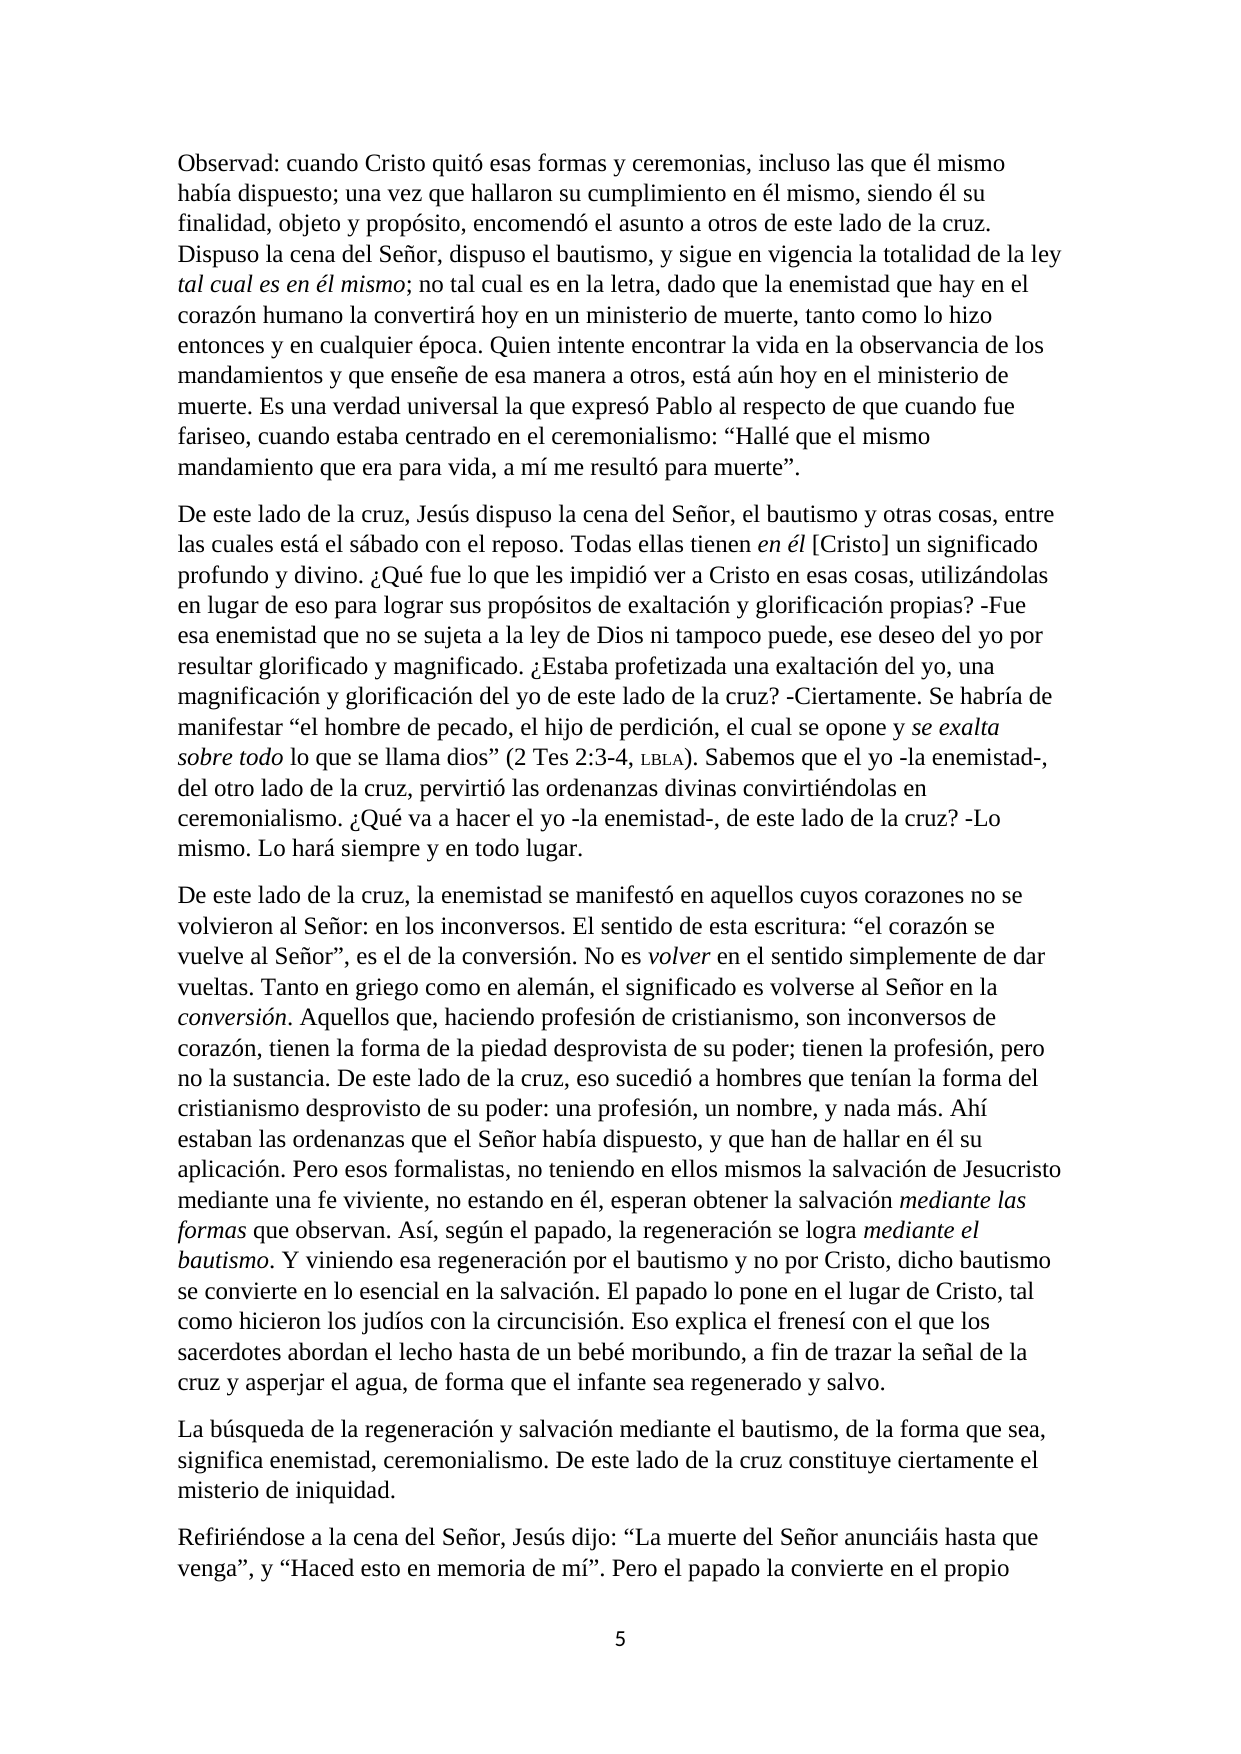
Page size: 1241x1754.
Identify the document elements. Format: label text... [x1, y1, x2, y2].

text La búsqueda de la regeneración y salvación mediante el bautismo, de la forma que sea, significa enemistad, ceremonialismo. De este lado de la cruz constituye ciertamente el misterio de iniquidad. [177, 1414, 1063, 1504]
text De este lado de la cruz, Jesús dispuso la cena del Señor, el bautismo y otras cosas, entre las cuales está el sábado con el reposo. Todas ellas tienen en él [Cristo] un significado profundo y divino. ¿Qué fue lo que les impidió ver a Cristo en esas cosas, utilizándolas en lugar de eso para lograr sus propósitos de exaltación y glorificación propias? -Fue esa enemistad que no se sujeta a la ley de Dios ni tampoco puede, ese deseo del yo por resultar glorificado y magnificado. ¿Estaba profetizada una exaltación del yo, una magnificación y glorificación del yo de este lado de la cruz? -Ciertamente. Se habría de manifestar “el hombre de pecado, el hijo de perdición, el cual se opone y se exalta sobre todo lo que se llama dios” (2 Tes 2:3-4, LBLA). Sabemos que el yo -la enemistad-, del otro lado de la cruz, pervirtió las ordenanzas divinas convirtiéndolas en ceremonialismo. ¿Qué va a hacer el yo -la enemistad-, de este lado de la cruz? -Lo mismo. Lo hará siempre y en todo lugar. [177, 499, 1063, 862]
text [177, 1522, 1063, 1581]
text Observad: cuando Cristo quitó esas formas y ceremonias, incluso las que él mismo había dispuesto; una vez que hallaron su cumplimiento en él mismo, siendo él su finalidad, objeto y propósito, encomendó el asunto a otros de este lado de la cruz. Dispuso la cena del Señor, dispuso el bautismo, y sigue en vigencia la totalidad de la ley tal cual es en él mismo; no tal cual es en la letra, dado que la enemistad que hay en el corazón humano la convertirá hoy en un ministerio de muerte, tanto como lo hizo entonces y en cualquier época. Quien intente encontrar la vida en la observancia de los mandamientos y que enseñe de esa manera a otros, está aún hoy en el ministerio de muerte. Es una verdad universal la que expresó Pablo al respecto de que cuando fue fariseo, cuando estaba centrado en el ceremonialismo: “Hallé que el mismo mandamiento que era para vida, a mí me resultó para muerte”. [177, 148, 1063, 481]
text De este lado de la cruz, la enemistad se manifestó en aquellos cuyos corazones no se volvieron al Señor: en los inconversos. El sentido de esta escritura: “el corazón se vuelve al Señor”, es el de la conversión. No es volver en el sentido simplemente de dar vueltas. Tanto en griego como en alemán, el significado es volverse al Señor en la conversión. Aquellos que, haciendo profesión de cristianismo, son inconversos de corazón, tienen la forma de la piedad desprovista de su poder; tienen la profesión, pero no la sustancia. De este lado de la cruz, eso sucedió a hombres que tenían la forma del cristianismo desprovisto de su poder: una profesión, un nombre, y nada más. Ahí estaban las ordenanzas que el Señor había dispuesto, y que han de hallar en él su aplicación. Pero esos formalistas, no teniendo en ellos mismos la salvación de Jesucristo mediante una fe viviente, no estando en él, esperan obtener la salvación mediante las formas que observan. Así, según el papado, la regeneración se logra mediante el bautismo. Y viniendo esa regeneración por el bautismo y no por Cristo, dicho bautismo se convierte en lo esencial en la salvación. El papado lo pone en el lugar de Cristo, tal como hicieron los judíos con la circuncisión. Eso explica el frenesí con el que los sacerdotes abordan el lecho hasta de un bebé moribundo, a fin de trazar la señal de la cruz y asperjar el agua, de forma que el infante sea regenerado y salvo. [177, 881, 1063, 1396]
